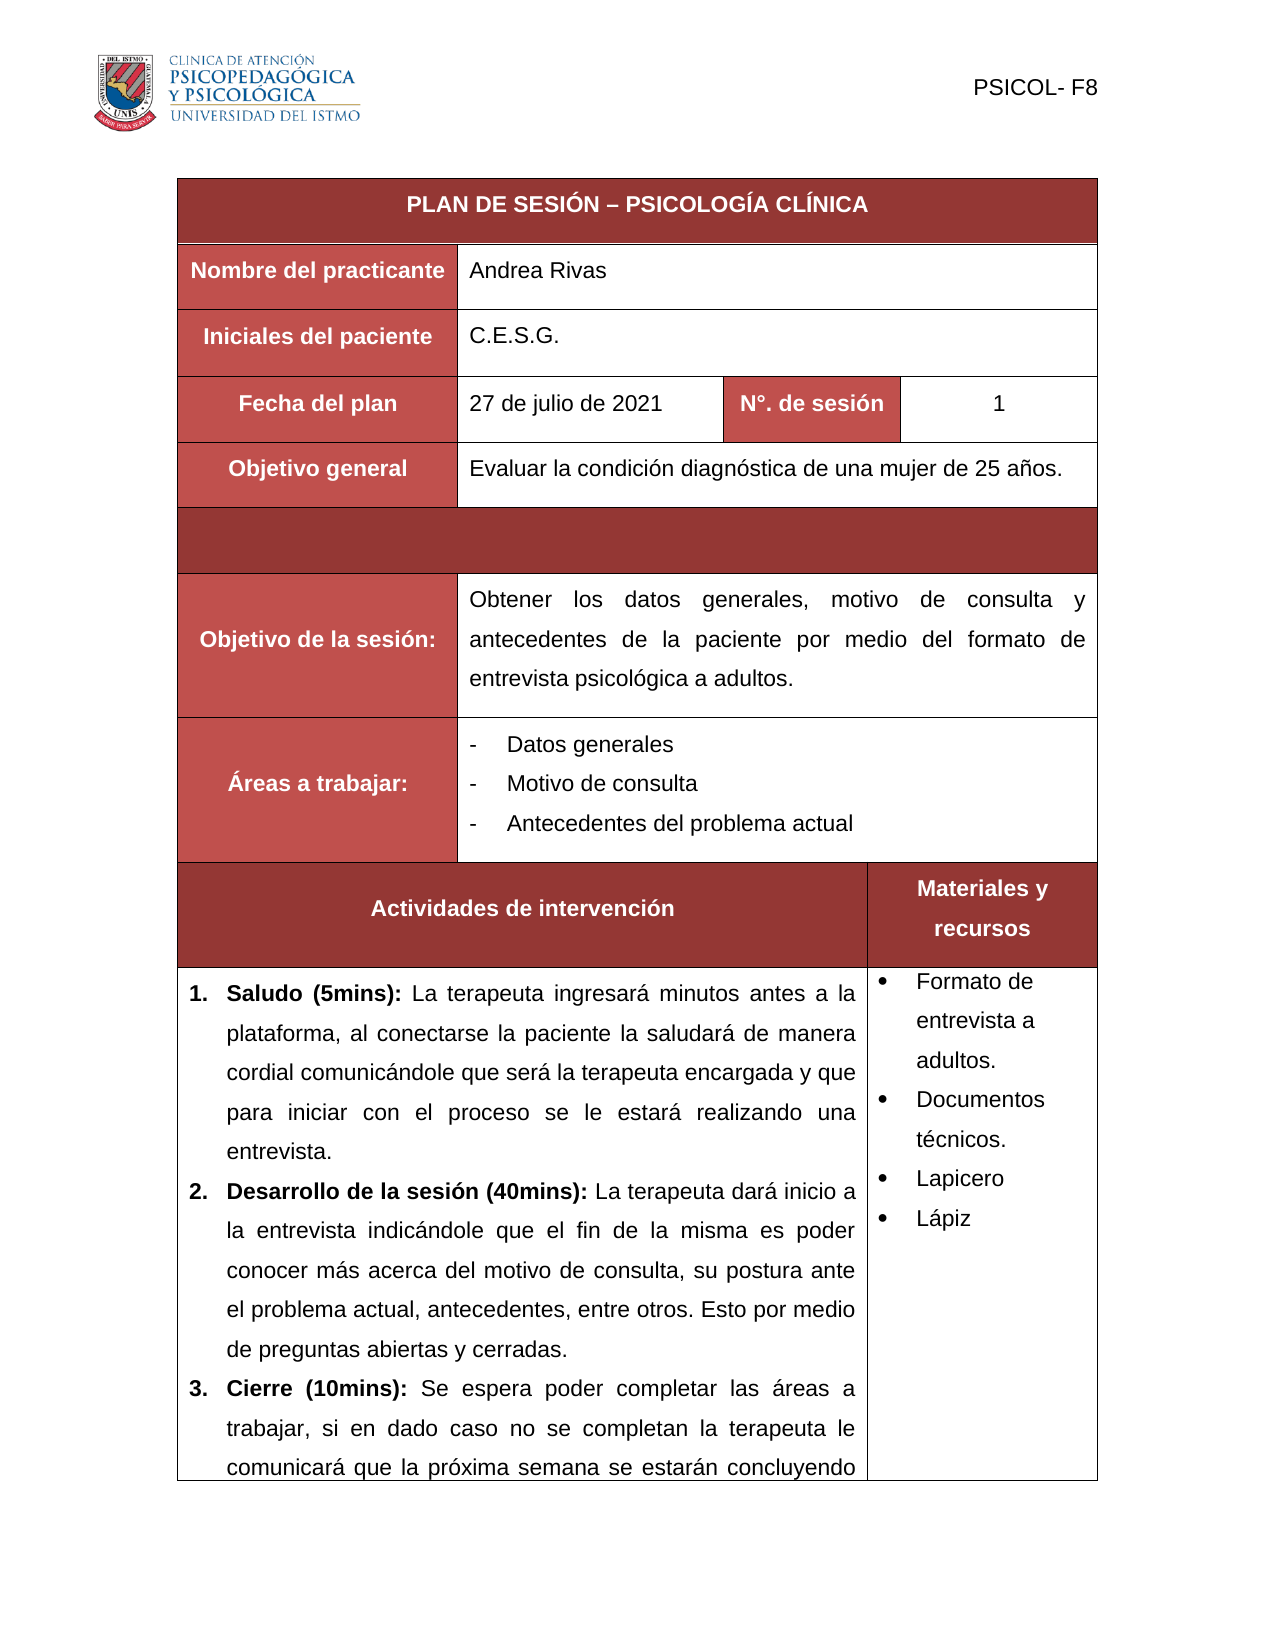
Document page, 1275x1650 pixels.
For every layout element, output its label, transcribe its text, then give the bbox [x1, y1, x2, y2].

table_cell C.E.S.G. [458, 310, 1097, 376]
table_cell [178, 968, 867, 1480]
table_cell N°. de sesión [724, 377, 900, 442]
table_header PLAN DE SESIÓN – PSICOLOGÍA CLÍNICA [178, 179, 1097, 243]
table_cell [178, 508, 1097, 573]
table_cell Objetivo general [178, 443, 457, 507]
table_cell Datos generales Motivo de consulta Antecedentes del problema actual [458, 718, 1097, 862]
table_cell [868, 968, 1097, 1480]
table_cell Objetivo de la sesión: [178, 574, 457, 717]
table_cell Obtener los datos generales, motivo de consulta y antecedentes de la paciente por medio del formato de entrevista psicológica a adultos. [458, 574, 1097, 717]
table_cell Iniciales del paciente [178, 310, 457, 376]
table_cell 27 de julio de 2021 [458, 377, 723, 442]
table_cell Actividades de intervención [178, 863, 867, 967]
table_cell Áreas a trabajar: [178, 718, 457, 862]
table_cell Nombre del practicante [178, 245, 457, 309]
picture [42, 25, 422, 166]
table_cell Evaluar la condición diagnóstica de una mujer de 25 años. [458, 443, 1097, 507]
table_cell 1 [901, 377, 1097, 442]
table_cell Materiales y recursos [868, 863, 1097, 967]
table_cell Fecha del plan [178, 377, 457, 442]
table_cell Andrea Rivas [458, 245, 1097, 309]
